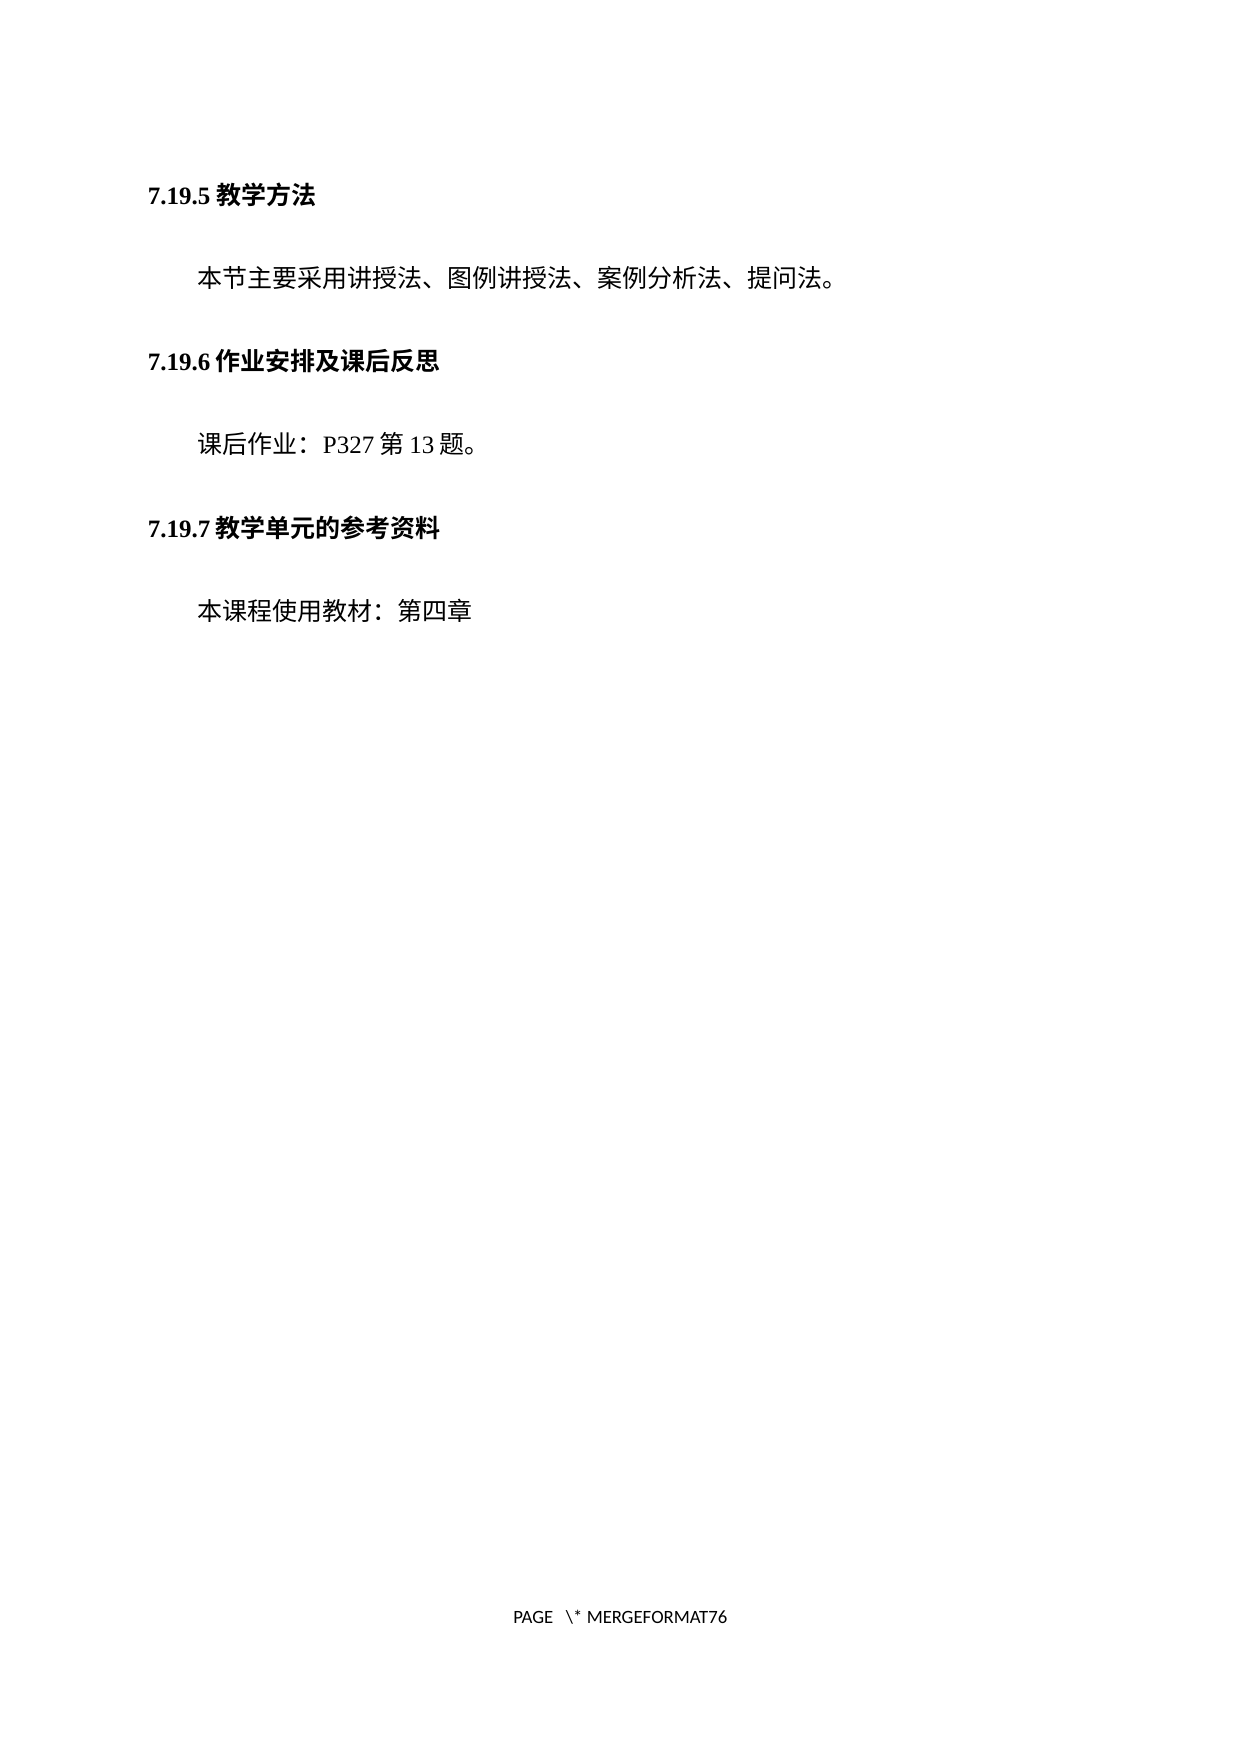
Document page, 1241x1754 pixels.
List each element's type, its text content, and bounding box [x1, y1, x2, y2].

subtitle 7.19.7教学单元的参考资料 [148, 494, 1092, 559]
subtitle 7.19.6作业安排及课后反思 [148, 327, 1092, 392]
text 本课程使用教材：第四章 [148, 577, 1092, 642]
text 课后作业：P327第13题。 [148, 411, 1092, 476]
subtitle 7.19.5 教学方法 [148, 161, 1092, 226]
text 本节主要采用讲授法、图例讲授法、案例分析法、提问法。 [148, 244, 1092, 309]
